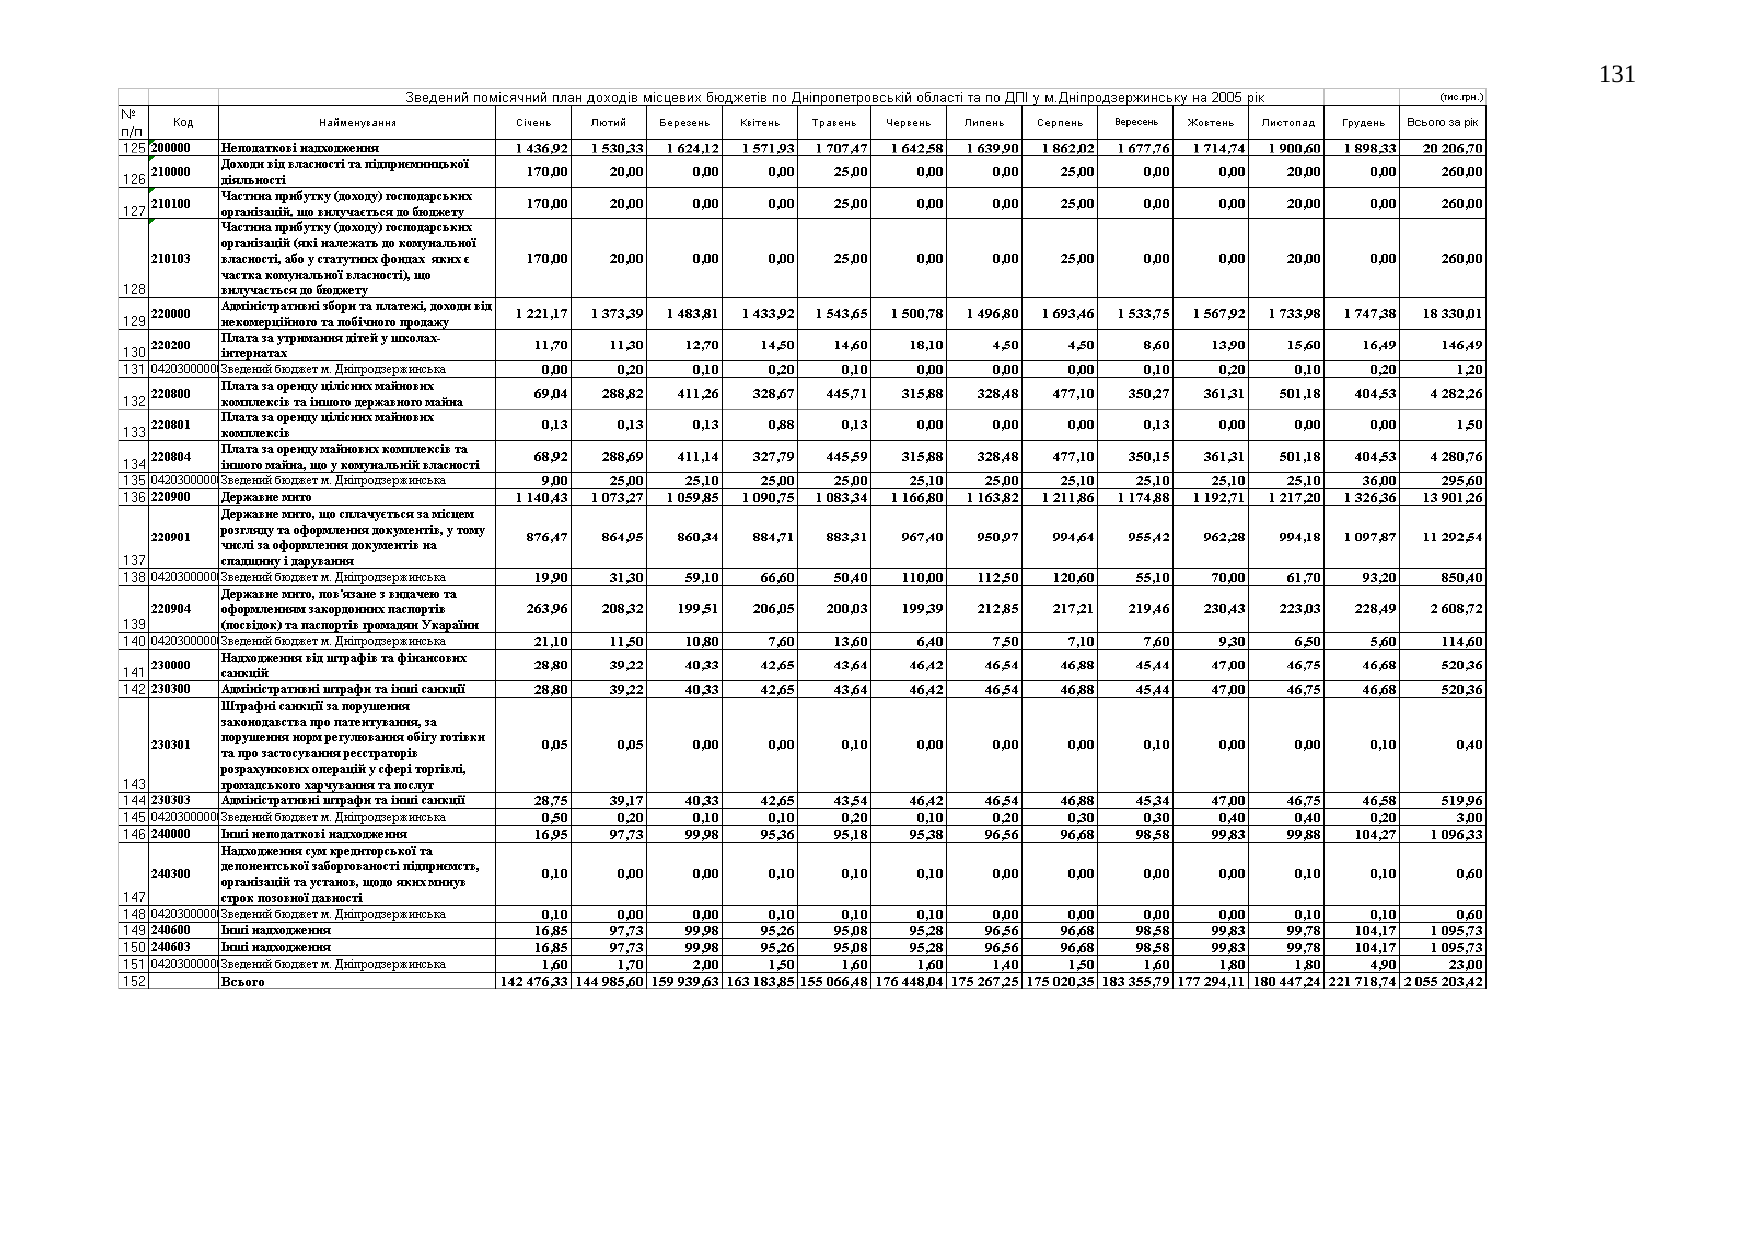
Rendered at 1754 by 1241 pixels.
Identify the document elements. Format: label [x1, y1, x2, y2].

picture [118, 88, 1487, 989]
